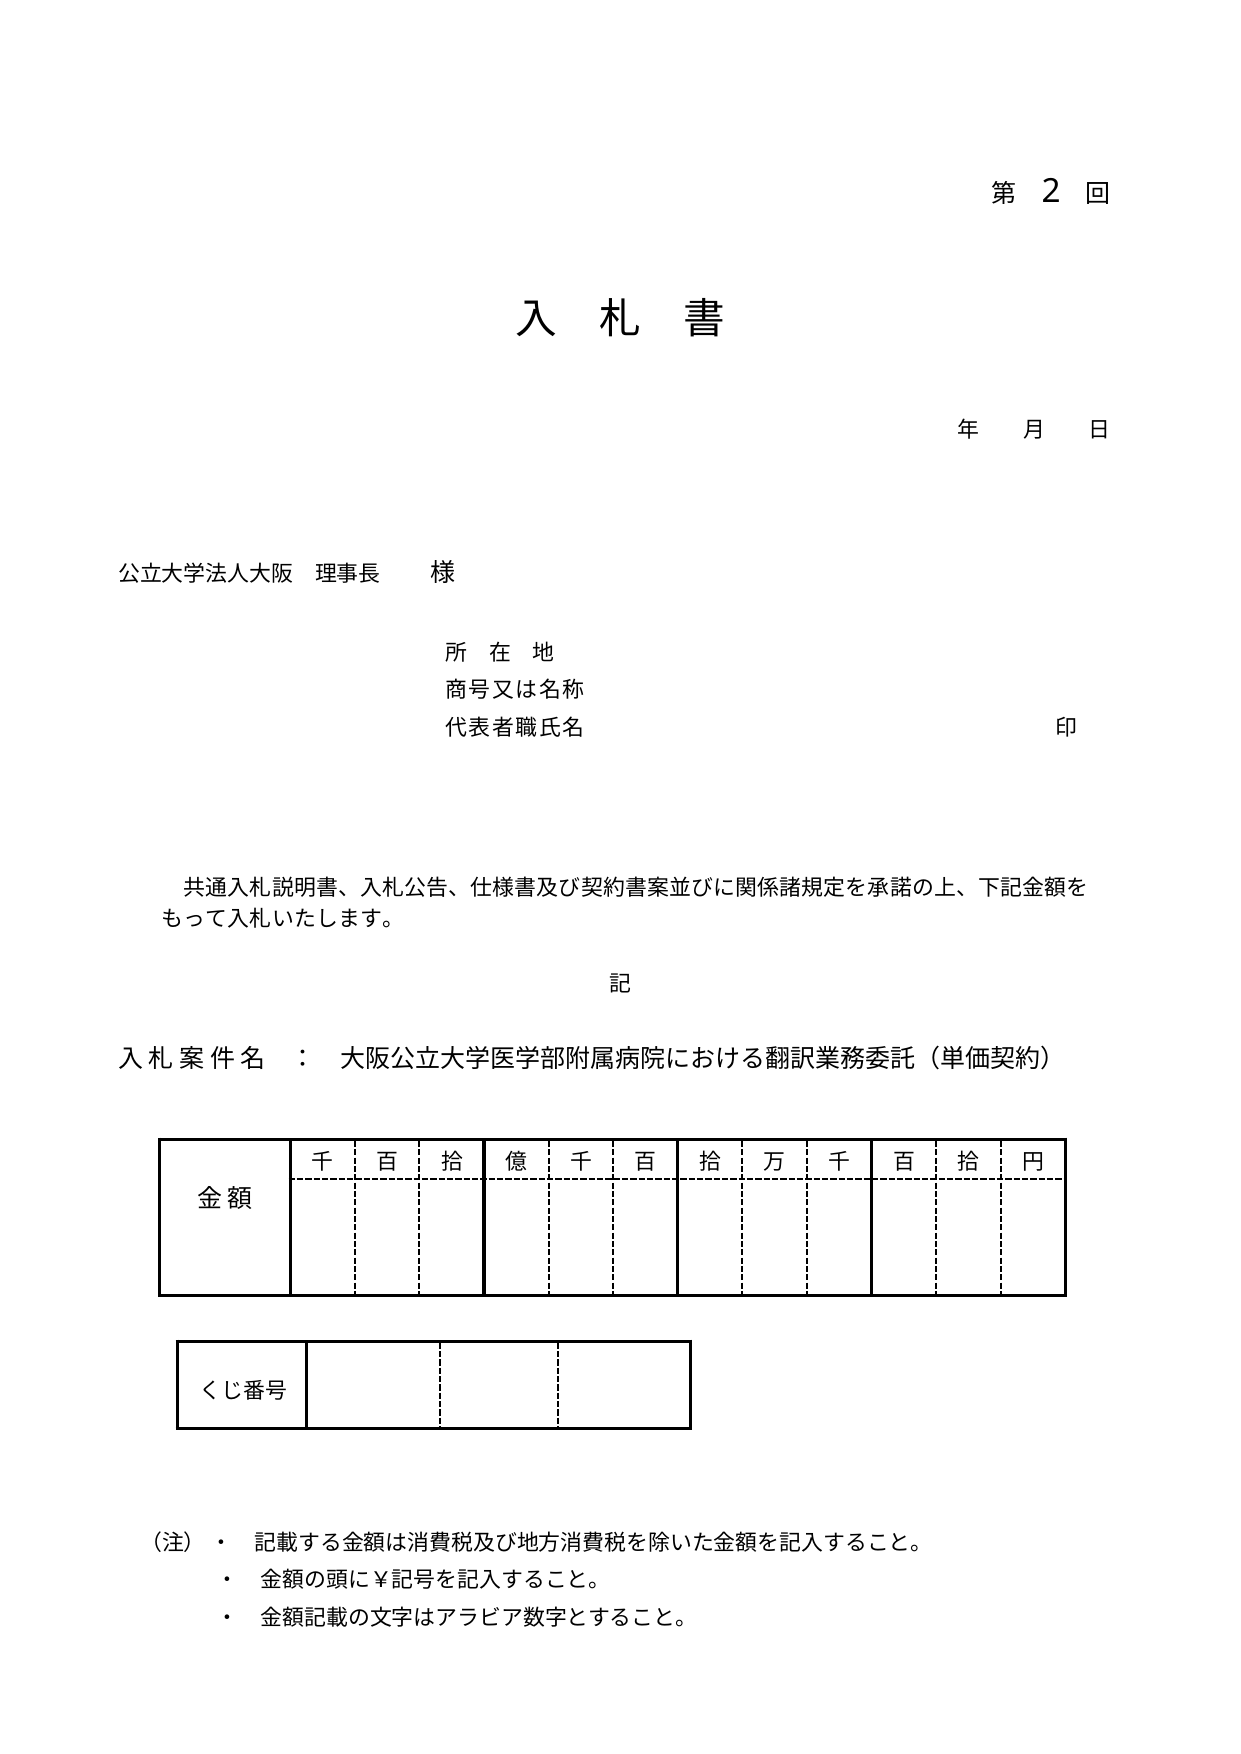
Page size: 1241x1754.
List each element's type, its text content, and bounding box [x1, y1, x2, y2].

text 代表者職氏名 印 [445, 707, 1122, 744]
table_cell [742, 1178, 807, 1294]
table_cell [355, 1178, 419, 1294]
table_header 千 [292, 1141, 355, 1178]
table_header 拾 [419, 1141, 482, 1178]
table_cell [873, 1178, 936, 1294]
text ・ 金額記載の文字はアラビア数字とすること。 [118, 1597, 1069, 1634]
table_header 百 [873, 1141, 936, 1178]
text （注） ・ 記載する金額は消費税及び地方消費税を除いた金額を記入すること。 [140, 1522, 1183, 1559]
table_cell [419, 1178, 482, 1294]
table_header 百 [613, 1141, 676, 1178]
table_cell [613, 1178, 676, 1294]
table_cell [292, 1178, 355, 1294]
table_header くじ番号 [179, 1343, 305, 1427]
table_cell [936, 1178, 1001, 1294]
text 共通入札説明書、入札公告、仕様書及び契約書案並びに関係諸規定を承諾の上、下記金額をもって入札いたします。 [161, 869, 1093, 933]
text 入札書 [118, 277, 1122, 352]
table_cell [807, 1178, 870, 1294]
text 年 月 日 [256, 409, 1110, 446]
table_cell [1001, 1178, 1064, 1294]
table_header 百 [355, 1141, 419, 1178]
table_header 円 [1001, 1141, 1064, 1178]
table_header 億 [486, 1141, 549, 1178]
table_header 金 額 [161, 1141, 289, 1294]
text ・ 金額の頭に￥記号を記入すること。 [118, 1559, 1069, 1597]
text 所在地 [445, 632, 1122, 669]
text 入 札 案 件 名 ： 大阪公立大学医学部附属病院における翻訳業務委託（単価契約） [118, 1038, 1137, 1075]
table_header 千 [549, 1141, 613, 1178]
text 第 2 回 [118, 152, 1110, 227]
subtitle 記 [118, 963, 1122, 1000]
table_header 万 [742, 1141, 807, 1178]
table_header [558, 1343, 689, 1427]
table_header 拾 [679, 1141, 742, 1178]
table_cell [486, 1178, 549, 1294]
table_header 千 [807, 1141, 870, 1178]
table_header [440, 1343, 558, 1427]
text 商号又は名称 [445, 669, 1122, 707]
table_header 拾 [936, 1141, 1001, 1178]
table_cell [679, 1178, 742, 1294]
table_cell [549, 1178, 613, 1294]
table_header [308, 1343, 439, 1427]
text 公立大学法人大阪 理事長 様 [118, 552, 942, 589]
